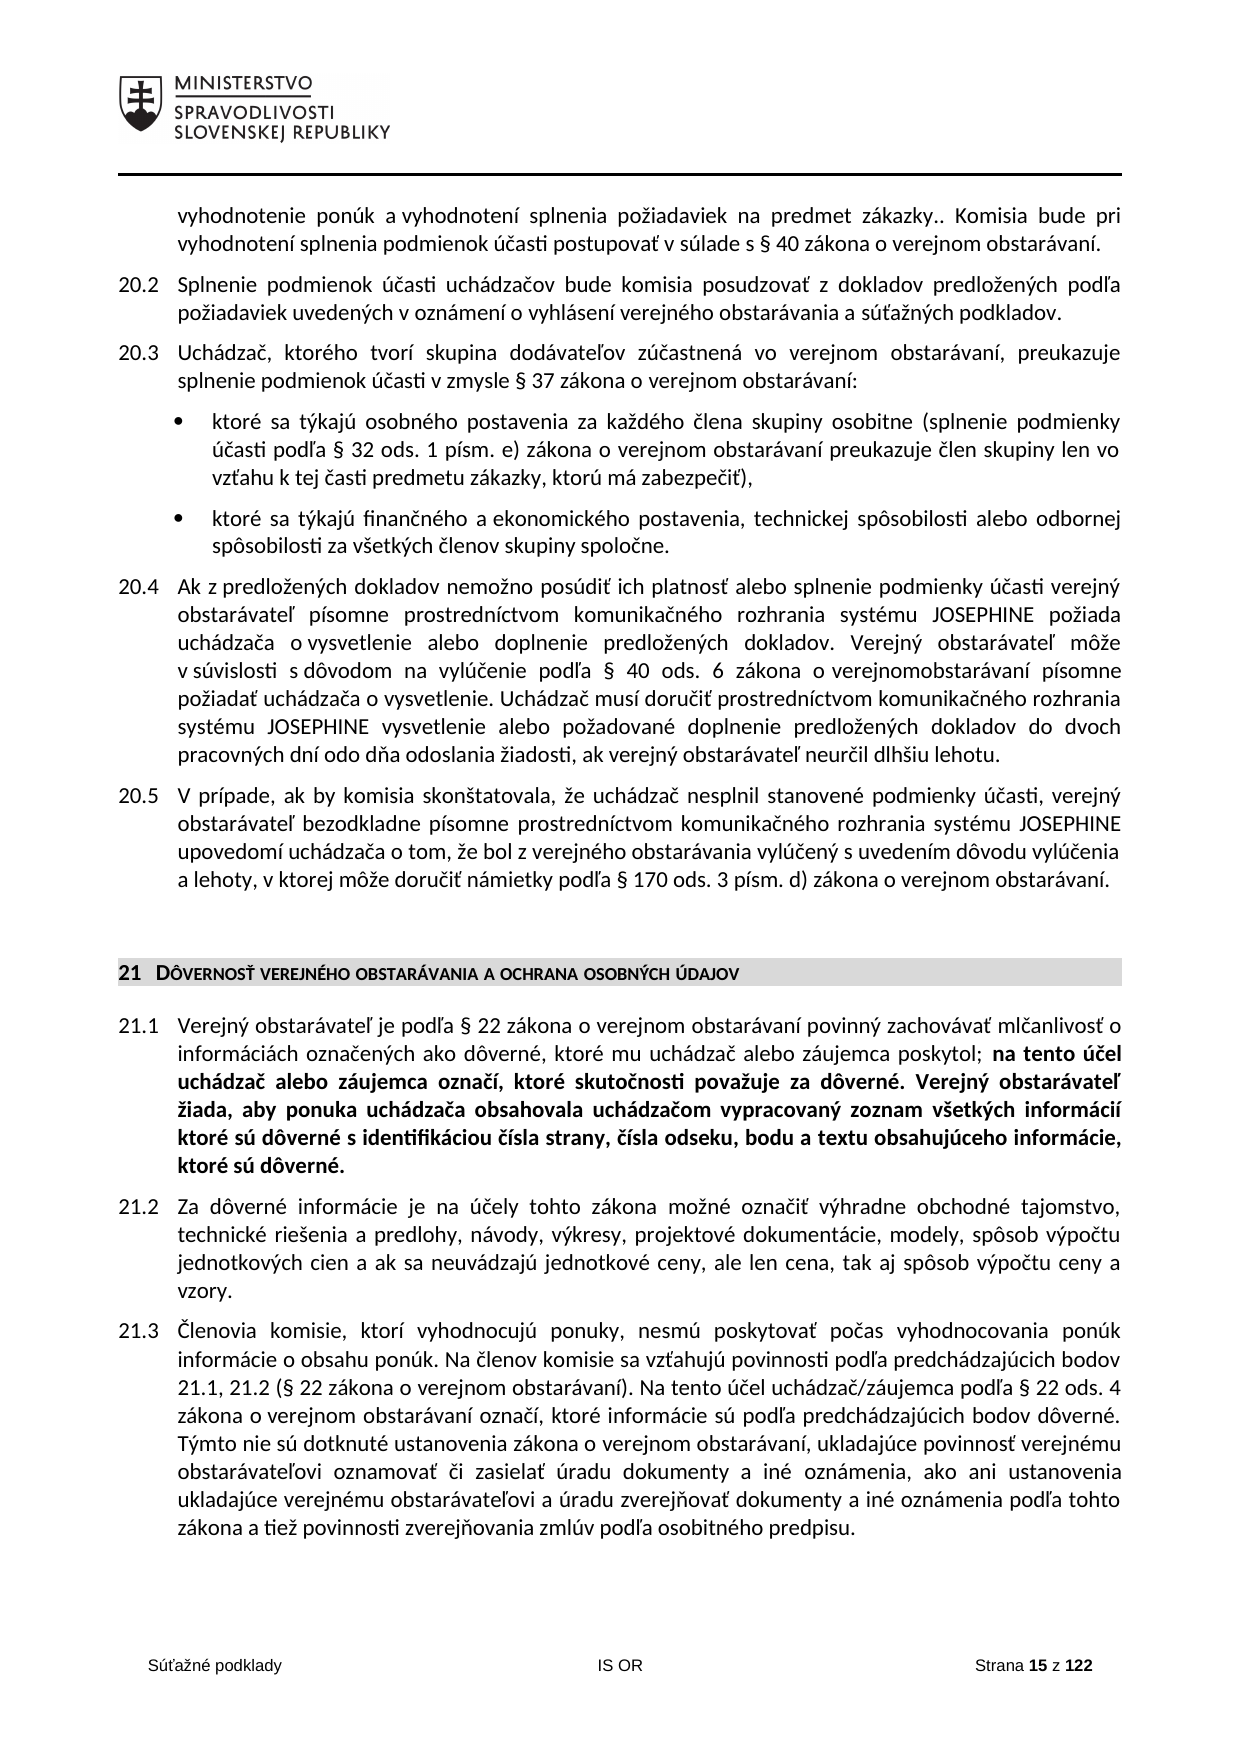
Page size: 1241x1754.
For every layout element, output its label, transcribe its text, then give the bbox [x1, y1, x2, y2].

list Za dôverné informácie je na účely tohto zákona možné označiť výhradne obchodné tajomstvo, technické riešenia a predlohy, návody, výkresy, projektové dokumentácie, modely, spôsob výpočtu jednotkových cien a ak sa neuvádzajú jednotkové ceny, ale len cena, tak aj spôsob výpočtu ceny a vzory. [118, 1192, 1122, 1304]
list Členovia komisie, ktorí vyhodnocujú ponuky, nesmú poskytovať počas vyhodnocovania ponúk informácie o obsahu ponúk. Na členov komisie sa vzťahujú povinnosti podľa predchádzajúcich bodov 21.1, 21.2 (§ 22 zákona o verejnom obstarávaní). Na tento účel uchádzač/záujemca podľa § 22 ods. 4 zákona o verejnom obstarávaní označí, ktoré informácie sú podľa predchádzajúcich bodov dôverné. Týmto nie sú dotknuté ustanovenia zákona o verejnom obstarávaní, ukladajúce povinnosť verejnému obstarávateľovi oznamovať či zasielať úradu dokumenty a iné oznámenia, ako ani ustanovenia ukladajúce verejnému obstarávateľovi a úradu zverejňovať dokumenty a iné oznámenia podľa tohto zákona a tiež povinnosti zverejňovania zmlúv podľa osobitného predpisu. [118, 1317, 1122, 1541]
list Ak z predložených dokladov nemožno posúdiť ich platnosť alebo splnenie podmienky účasti verejný obstarávateľ písomne prostredníctvom komunikačného rozhrania systému JOSEPHINE požiada uchádzača o vysvetlenie alebo doplnenie predložených dokladov. Verejný obstarávateľ môže v súvislosti s dôvodom na vylúčenie podľa § 40 ods. 6 zákona o verejnomobstarávaní písomne požiadať uchádzača o vysvetlenie. Uchádzač musí doručiť prostredníctvom komunikačného rozhrania systému JOSEPHINE vysvetlenie alebo požadované doplnenie predložených dokladov do dvoch pracovných dní odo dňa odoslania žiadosti, ak verejný obstarávateľ neurčil dlhšiu lehotu. [118, 572, 1122, 768]
list Verejný obstarávateľ je podľa § 22 zákona o verejnom obstarávaní povinný zachovávať mlčanlivosť o informáciách označených ako dôverné, ktoré mu uchádzač alebo záujemca poskytol; na tento účel uchádzač alebo záujemca označí, ktoré skutočnosti považuje za dôverné. Verejný obstarávateľ žiada, aby ponuka uchádzača obsahovala uchádzačom vypracovaný zoznam všetkých informácií ktoré sú dôverné s identifikáciou čísla strany, čísla odseku, bodu a textu obsahujúceho informácie, ktoré sú dôverné. [118, 1011, 1122, 1179]
list ktoré sa týkajú finančného a ekonomického postavenia, technickej spôsobilosti alebo odbornej spôsobilosti za všetkých členov skupiny spoločne. [174, 504, 1122, 560]
list V prípade, ak by komisia skonštatovala, že uchádzač nesplnil stanovené podmienky účasti, verejný obstarávateľ bezodkladne písomne prostredníctvom komunikačného rozhrania systému JOSEPHINE upovedomí uchádzača o tom, že bol z verejného obstarávania vylúčený s uvedením dôvodu vylúčenia a lehoty, v ktorej môže doručiť námietky podľa § 170 ods. 3 písm. d) zákona o verejnom obstarávaní. [118, 781, 1122, 893]
list Uchádzač, ktorého tvorí skupina dodávateľov zúčastnená vo verejnom obstarávaní, preukazuje splnenie podmienok účasti v zmysle § 37 zákona o verejnom obstarávaní: [118, 338, 1122, 394]
subtitle Dôvernosť verejného obstarávania a ochrana osobných údajov [118, 958, 1122, 986]
list Splnenie podmienok účasti uchádzačov bude komisia posudzovať z dokladov predložených podľa požiadaviek uvedených v oznámení o vyhlásení verejného obstarávania a súťažných podkladov. [118, 270, 1122, 326]
list ktoré sa týkajú osobného postavenia za každého člena skupiny osobitne (splnenie podmienky účasti podľa § 32 ods. 1 písm. e) zákona o verejnom obstarávaní preukazuje člen skupiny len vo vzťahu k tej časti predmetu zákazky, ktorú má zabezpečiť), [174, 407, 1122, 491]
picture [118, 73, 390, 144]
